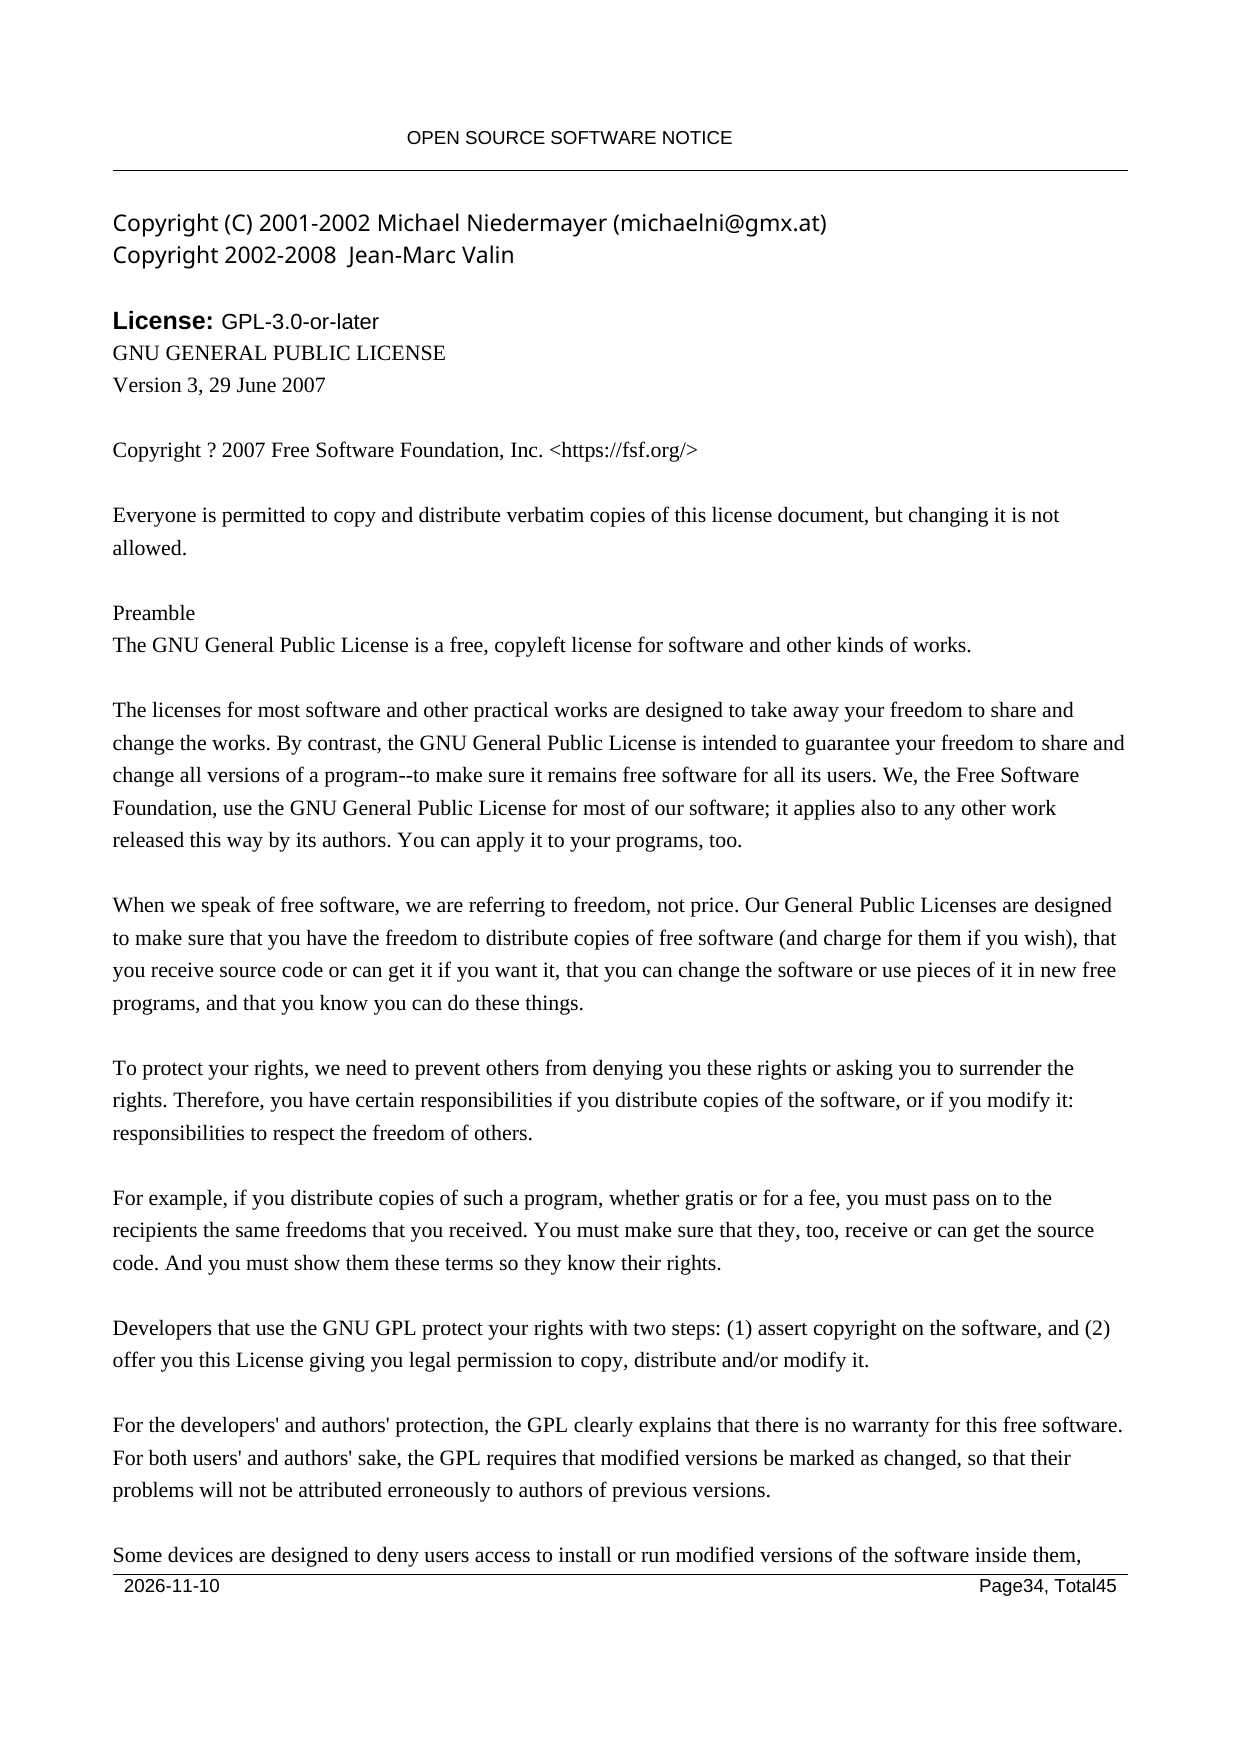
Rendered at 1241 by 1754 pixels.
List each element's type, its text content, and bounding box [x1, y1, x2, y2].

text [112, 336, 1128, 1571]
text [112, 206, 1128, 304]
text License: GPL-3.0-or-later [112, 304, 1128, 336]
